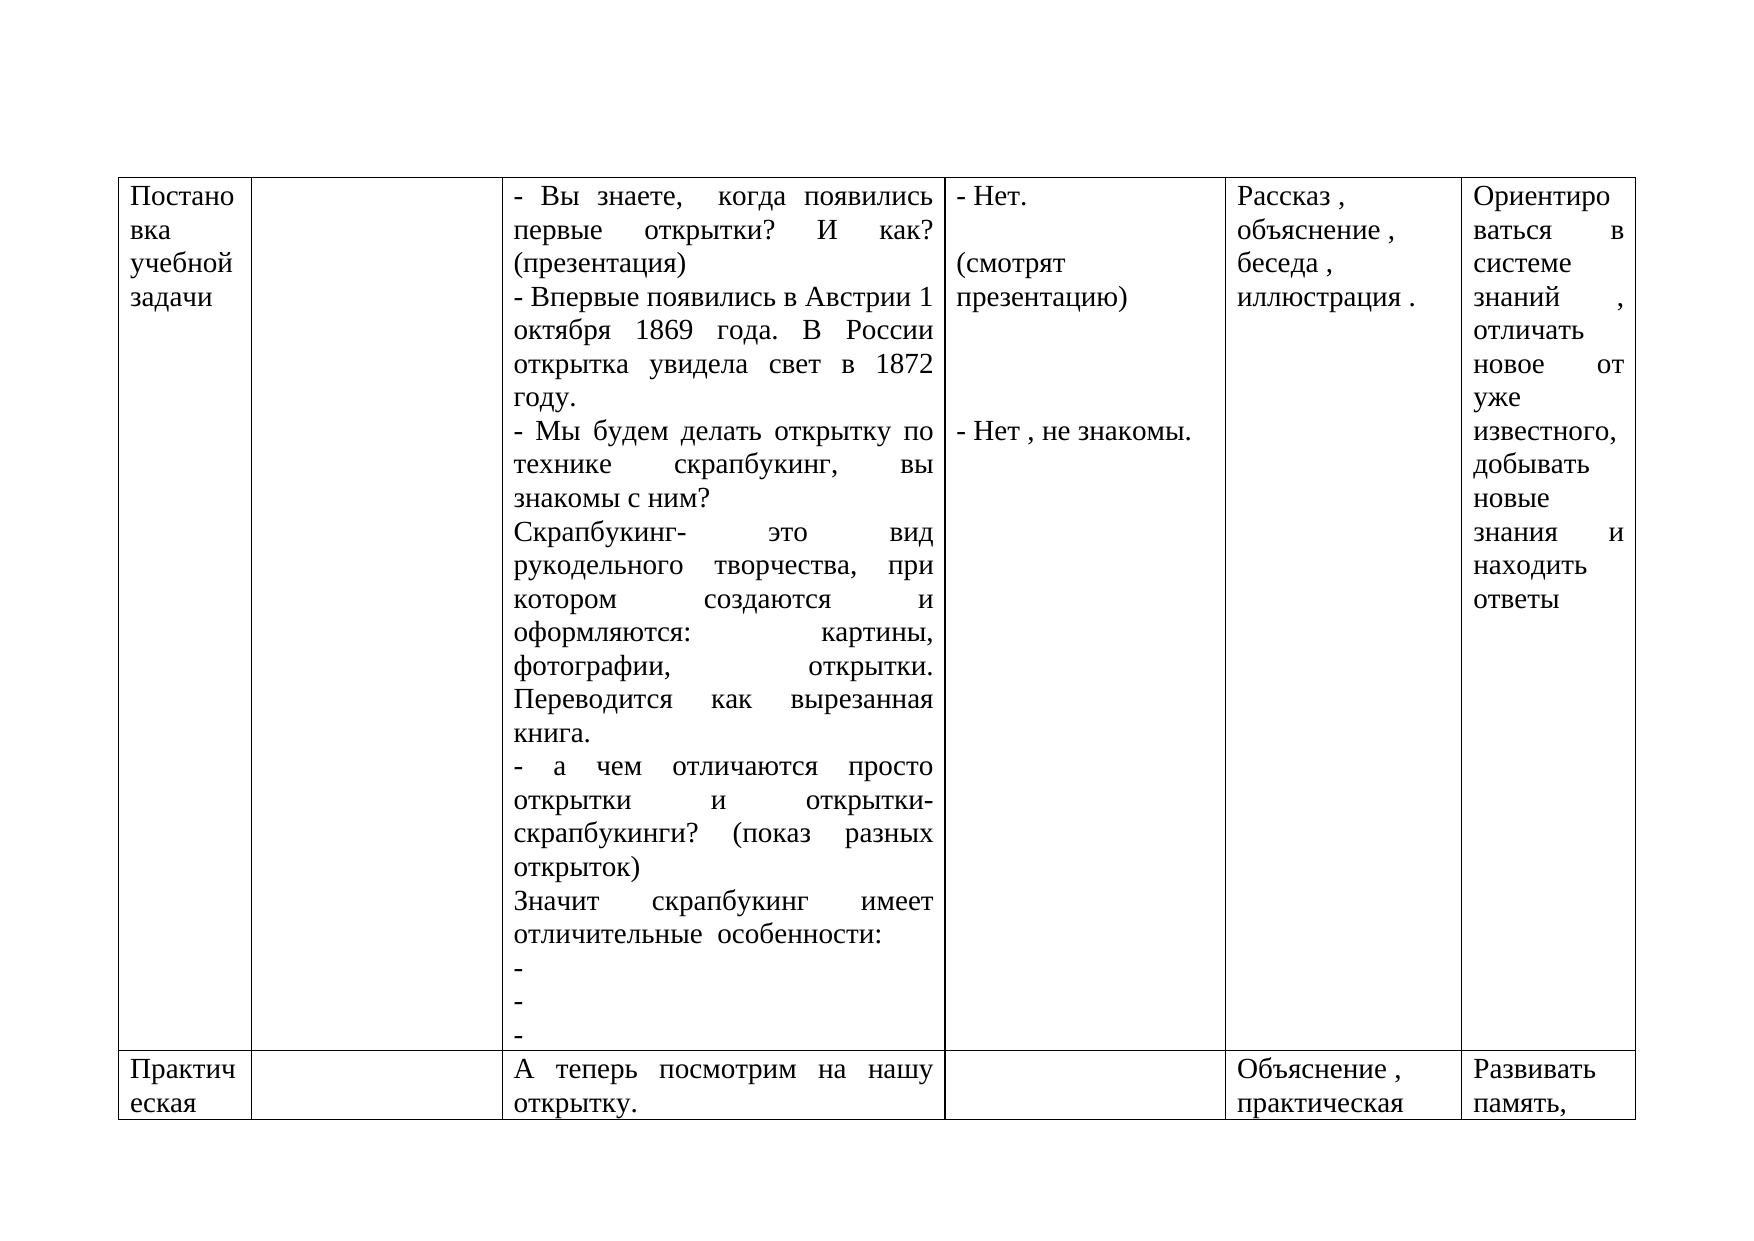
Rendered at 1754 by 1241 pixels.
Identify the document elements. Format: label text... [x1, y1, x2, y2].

table_cell - Нет. (смотрят презентацию) - Нет , не знакомы. [946, 178, 1225, 1050]
table_cell [946, 1051, 1225, 1118]
table_cell Рассказ , объяснение , беседа , иллюстрация . [1226, 178, 1461, 1050]
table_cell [1462, 1051, 1635, 1118]
table_cell Практическая работа [119, 1051, 251, 1118]
table_cell [252, 1051, 502, 1118]
table_cell - Вы знаете, когда появились первые открытки? И как? (презентация) - Впервые появились в Австрии 1 октября 1869 года. В России открытка увидела свет в 1872 году. - Мы будем делать открытку по технике скрапбукинг, вы знакомы с ним? Скрапбукинг- это вид рукодельного творчества, при котором создаются и оформляются: картины, фотографии, открытки. Переводится как вырезанная книга. - а чем отличаются просто открытки и открытки-скрапбукинги? (показ разных открыток) Значит скрапбукинг имеет отличительные особенности: - - - [503, 178, 944, 1050]
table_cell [503, 1051, 944, 1118]
table_cell Ориентироваться в системе знаний , отличать новое от уже известного, добывать новые знания и находить ответы [1462, 178, 1635, 1050]
table_cell Постановка учебной задачи [119, 178, 251, 1050]
table_cell [252, 178, 502, 1050]
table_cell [1226, 1051, 1461, 1118]
